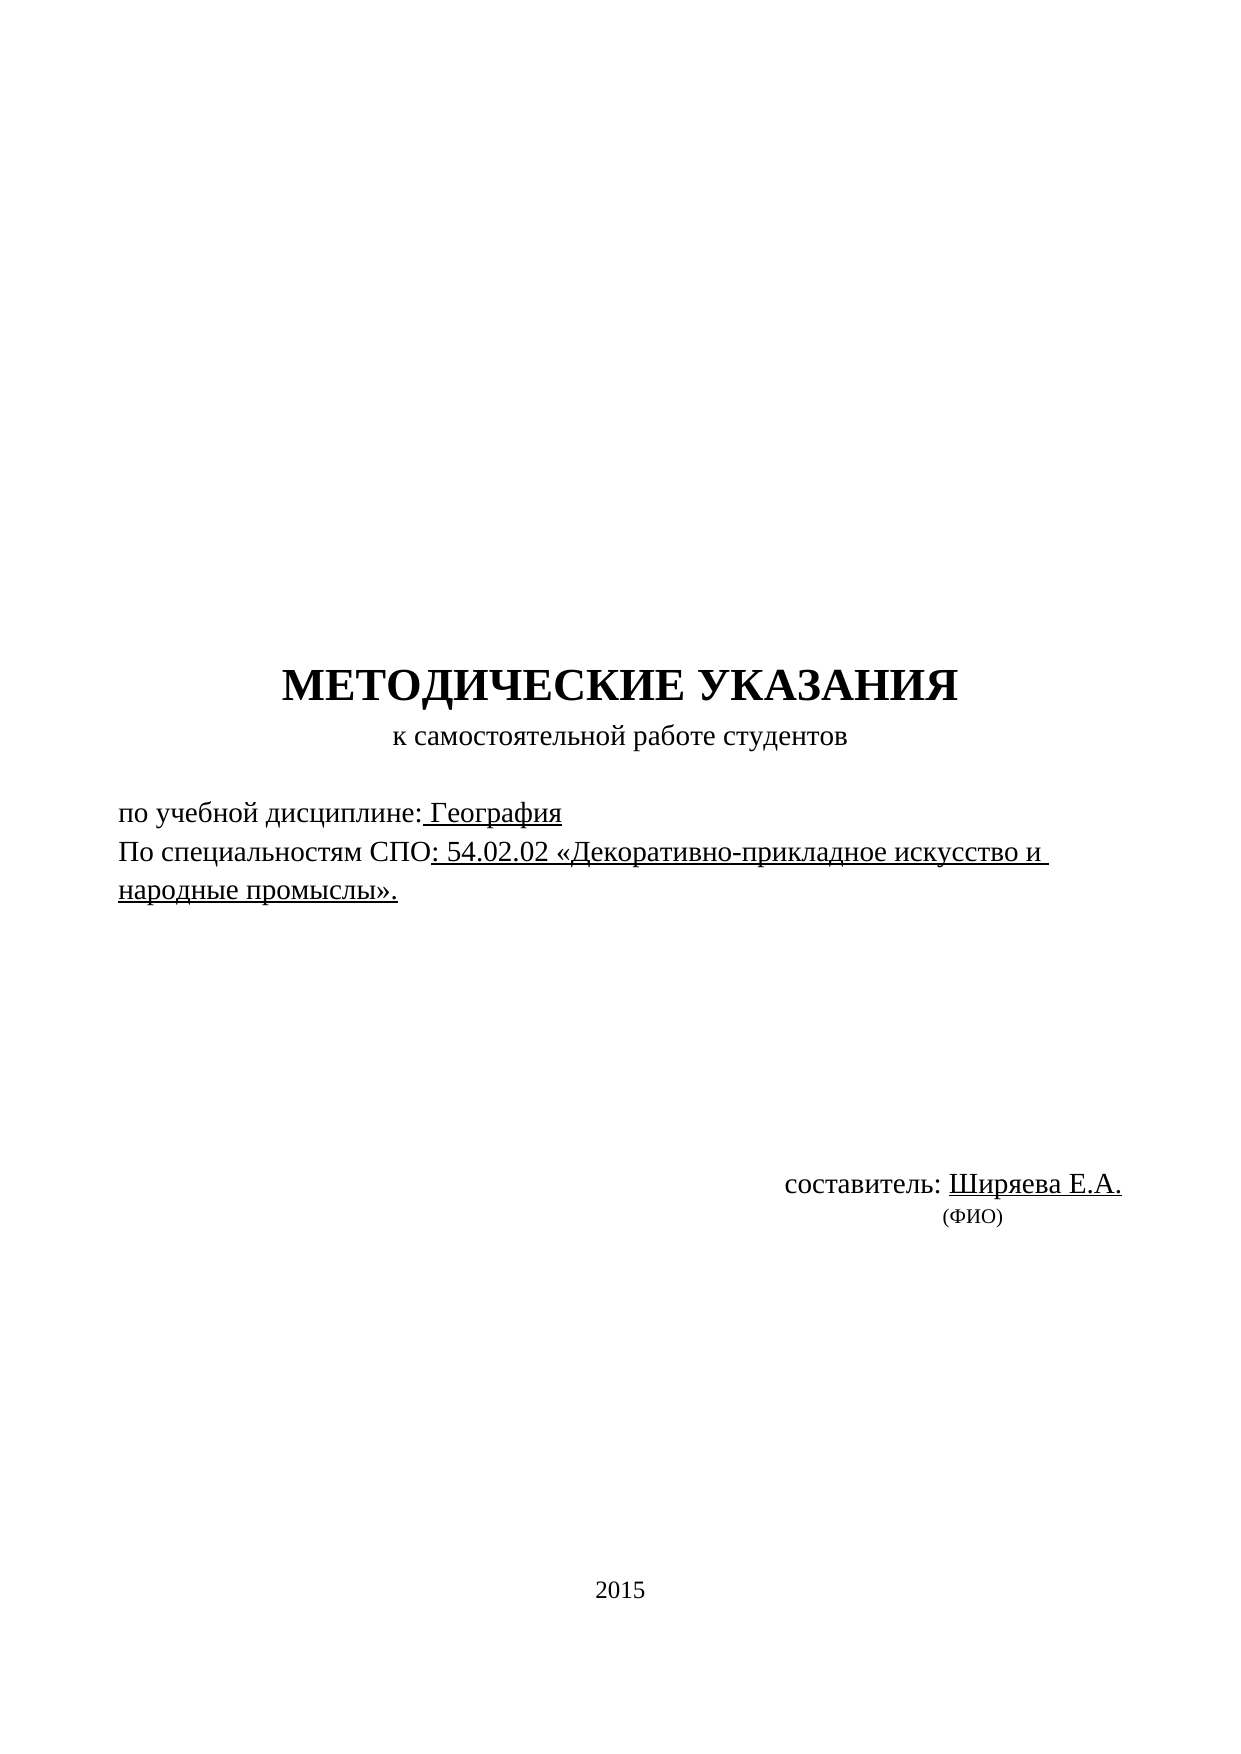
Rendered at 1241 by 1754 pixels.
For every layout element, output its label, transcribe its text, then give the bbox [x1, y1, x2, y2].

text к самостоятельной работе студентов [118, 718, 1122, 752]
text по учебной дисциплине: География [118, 795, 1122, 829]
text МЕТОДИЧЕСКИЕ УКАЗАНИЯ [118, 658, 1122, 710]
text (ФИО) [118, 1204, 1122, 1228]
text 2015 [118, 1575, 1122, 1603]
text По специальностям СПО: 54.02.02 «Декоративно-прикладное искусство и народные промыслы». [118, 834, 1122, 906]
text составитель: Ширяева Е.А. [118, 1166, 1122, 1199]
